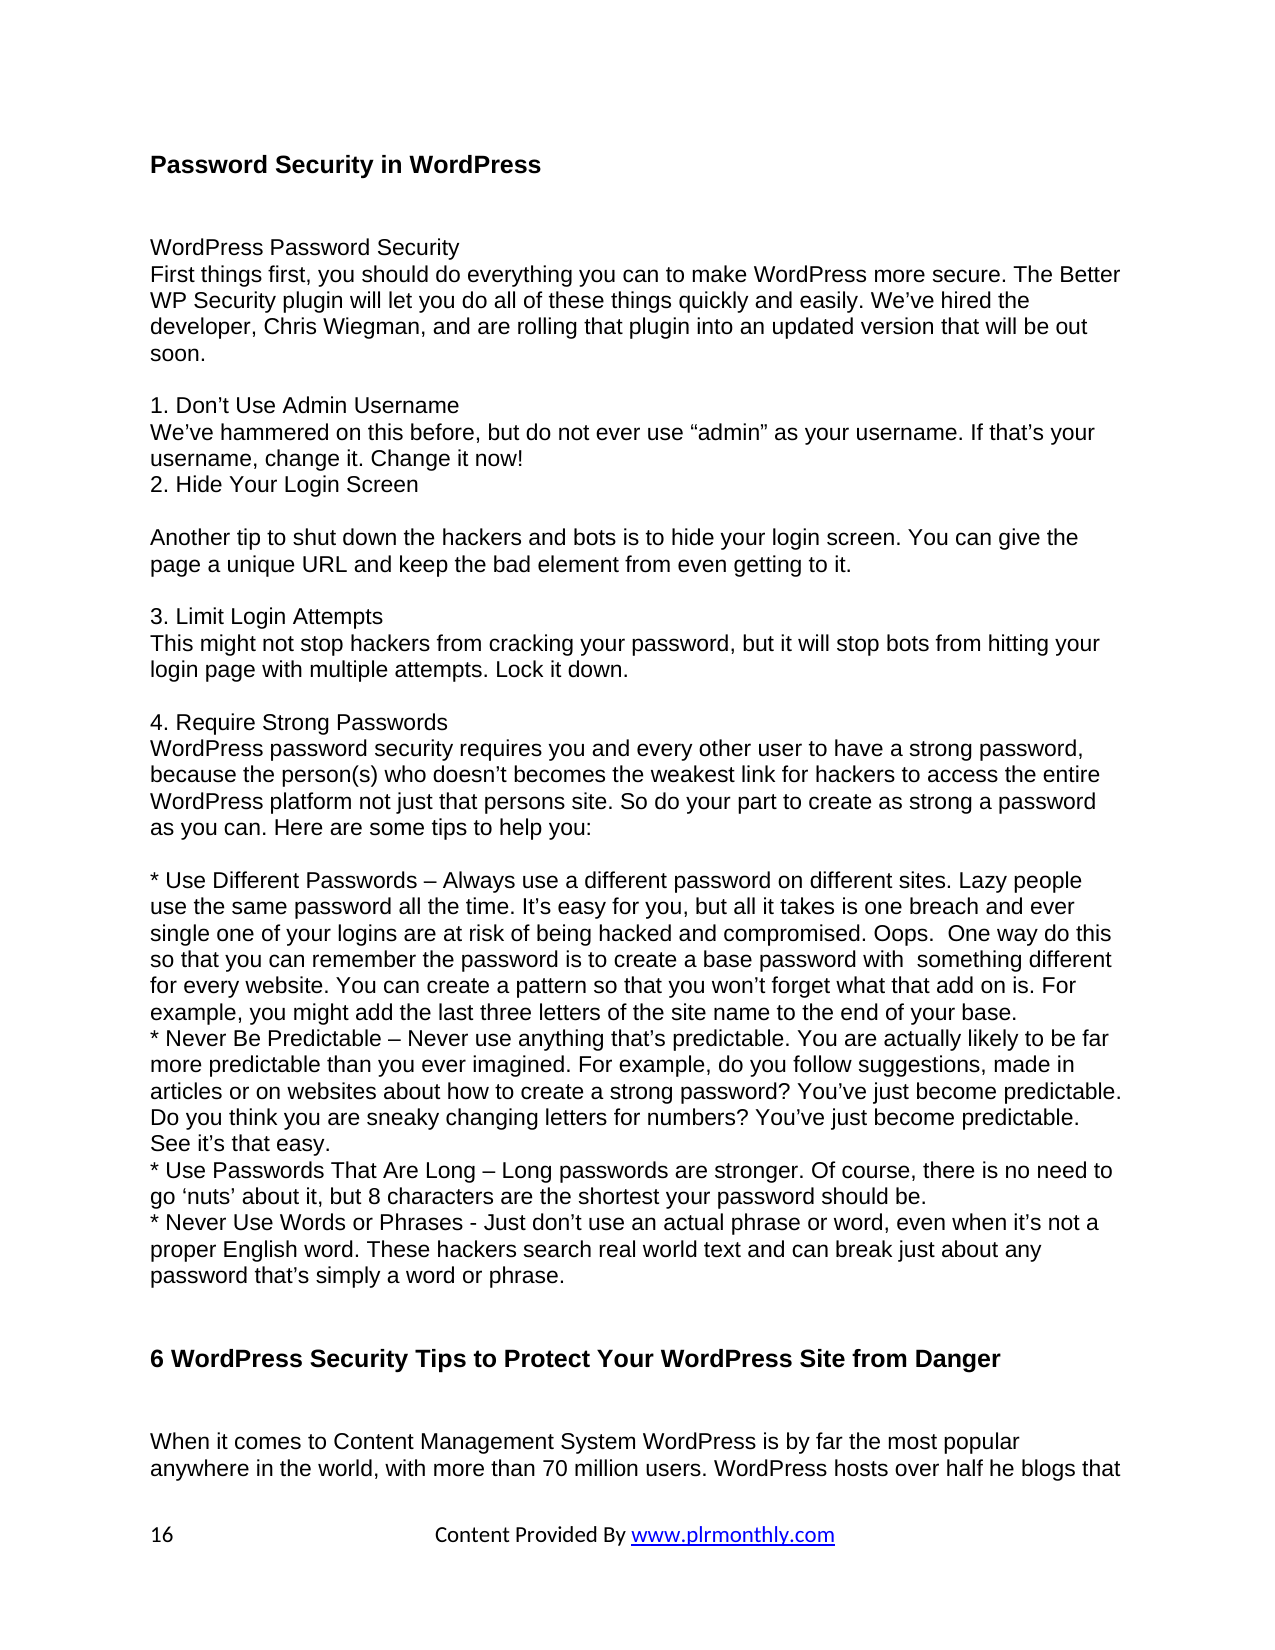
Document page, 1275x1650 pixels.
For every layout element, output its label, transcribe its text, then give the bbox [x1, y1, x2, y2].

text 4. Require Strong Passwords [150, 709, 1125, 735]
text 3. Limit Login Attempts [150, 603, 1125, 629]
text First things first, you should do everything you can to make WordPress more secure. The Better WP Security plugin will let you do all of these things quickly and easily. We’ve hired the developer, Chris Wiegman, and are rolling that plugin into an updated version that will be out soon. [150, 261, 1125, 366]
text 2. Hide Your Login Screen [150, 471, 1125, 498]
text This might not stop hackers from cracking your password, but it will stop bots from hitting your login page with multiple attempts. Lock it down. [150, 629, 1125, 682]
subtitle Password Security in WordPress [150, 150, 1125, 179]
text * Use Different Passwords – Always use a different password on different sites. Lazy people use the same password all the time. It’s easy for you, but all it takes is one breach and ever single one of your logins are at risk of being hacked and compromised. Oops. One way do this so that you can remember the password is to create a base password with something different for every website. You can create a pattern so that you won’t forget what that add on is. For example, you might add the last three letters of the site name to the end of your base. [150, 867, 1125, 1025]
text We’ve hammered on this before, but do not ever use “admin” as your username. If that’s your username, change it. Change it now! [150, 419, 1125, 471]
text WordPress password security requires you and every other user to have a strong password, because the person(s) who doesn’t becomes the weakest link for hackers to access the entire WordPress platform not just that persons site. So do your part to create as strong a password as you can. Here are some tips to help you: [150, 735, 1125, 840]
text WordPress Password Security [150, 234, 1125, 261]
subtitle 6 WordPress Security Tips to Protect Your WordPress Site from Danger [150, 1344, 1125, 1373]
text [150, 1428, 1125, 1481]
text * Never Be Predictable – Never use anything that’s predictable. You are actually likely to be far more predictable than you ever imagined. For example, do you follow suggestions, made in articles or on websites about how to create a strong password? You’ve just become predictable. Do you think you are sneaky changing letters for numbers? You’ve just become predictable. See it’s that easy. [150, 1025, 1125, 1157]
text * Use Passwords That Are Long – Long passwords are stronger. Of course, there is no need to go ‘nuts’ about it, but 8 characters are the shortest your password should be. [150, 1157, 1125, 1209]
text 1. Don’t Use Admin Username [150, 392, 1125, 419]
text * Never Use Words or Phrases - Just don’t use an actual phrase or word, even when it’s not a proper English word. These hackers search real world text and can break just about any password that’s simply a word or phrase. [150, 1209, 1125, 1288]
text Another tip to shut down the hackers and bots is to hide your login screen. You can give the page a unique URL and keep the bad element from even getting to it. [150, 524, 1125, 577]
